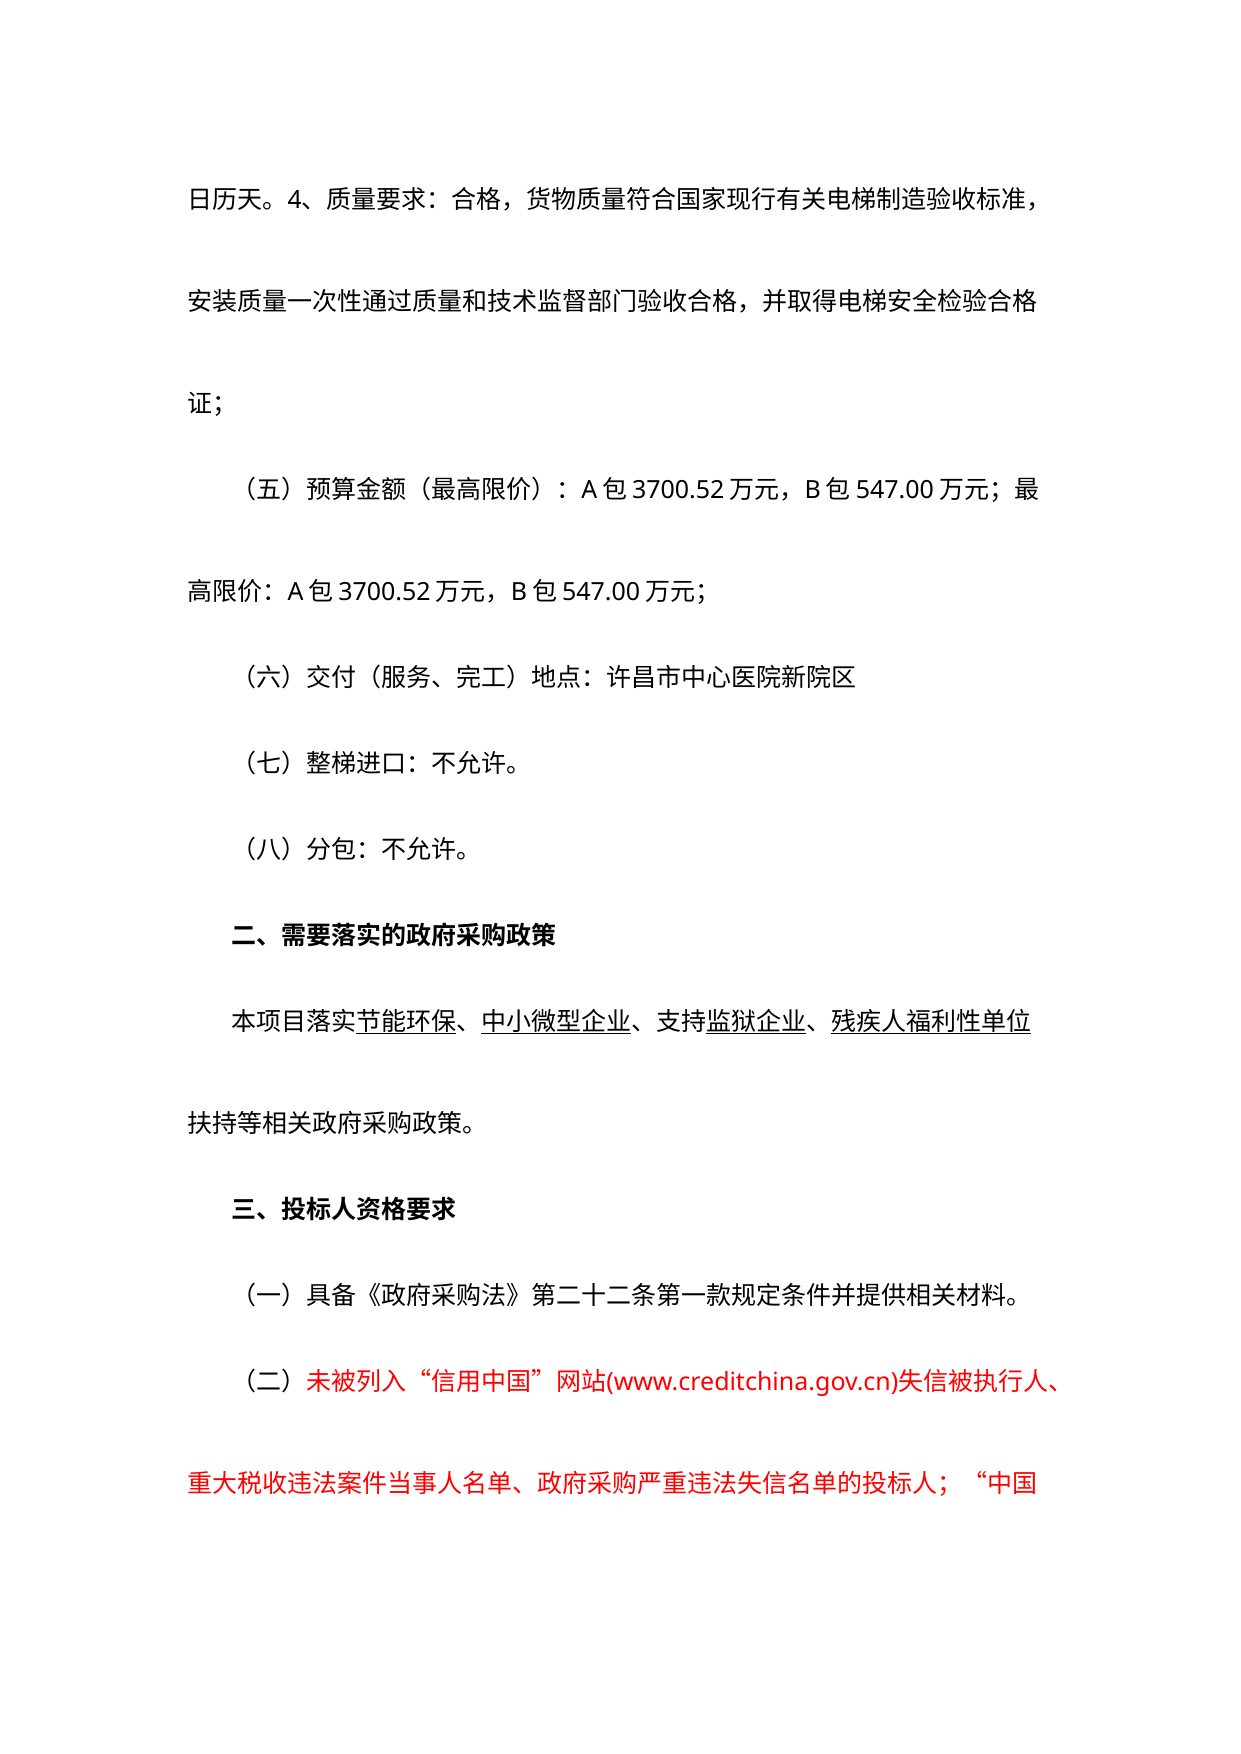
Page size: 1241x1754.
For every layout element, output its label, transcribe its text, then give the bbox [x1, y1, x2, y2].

text （七）整梯进口：不允许。 [187, 728, 1053, 796]
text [187, 164, 1053, 436]
text （一）具备《政府采购法》第二十二条第一款规定条件并提供相关材料。 [187, 1260, 1053, 1328]
text （六）交付（服务、完工）地点：许昌市中心医院新院区 [187, 642, 1053, 709]
text 二、需要落实的政府采购政策 [187, 900, 1053, 968]
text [187, 1346, 1053, 1516]
text （八）分包：不允许。 [187, 814, 1053, 882]
text 三、投标人资格要求 [187, 1174, 1053, 1242]
text 本项目落实节能环保、中小微型企业、支持监狱企业、残疾人福利性单位扶持等相关政府采购政策。 [187, 986, 1053, 1156]
text （五）预算金额（最高限价）：A包3700.52万元，B包547.00万元；最高限价：A包3700.52万元，B包547.00万元； [187, 454, 1053, 623]
